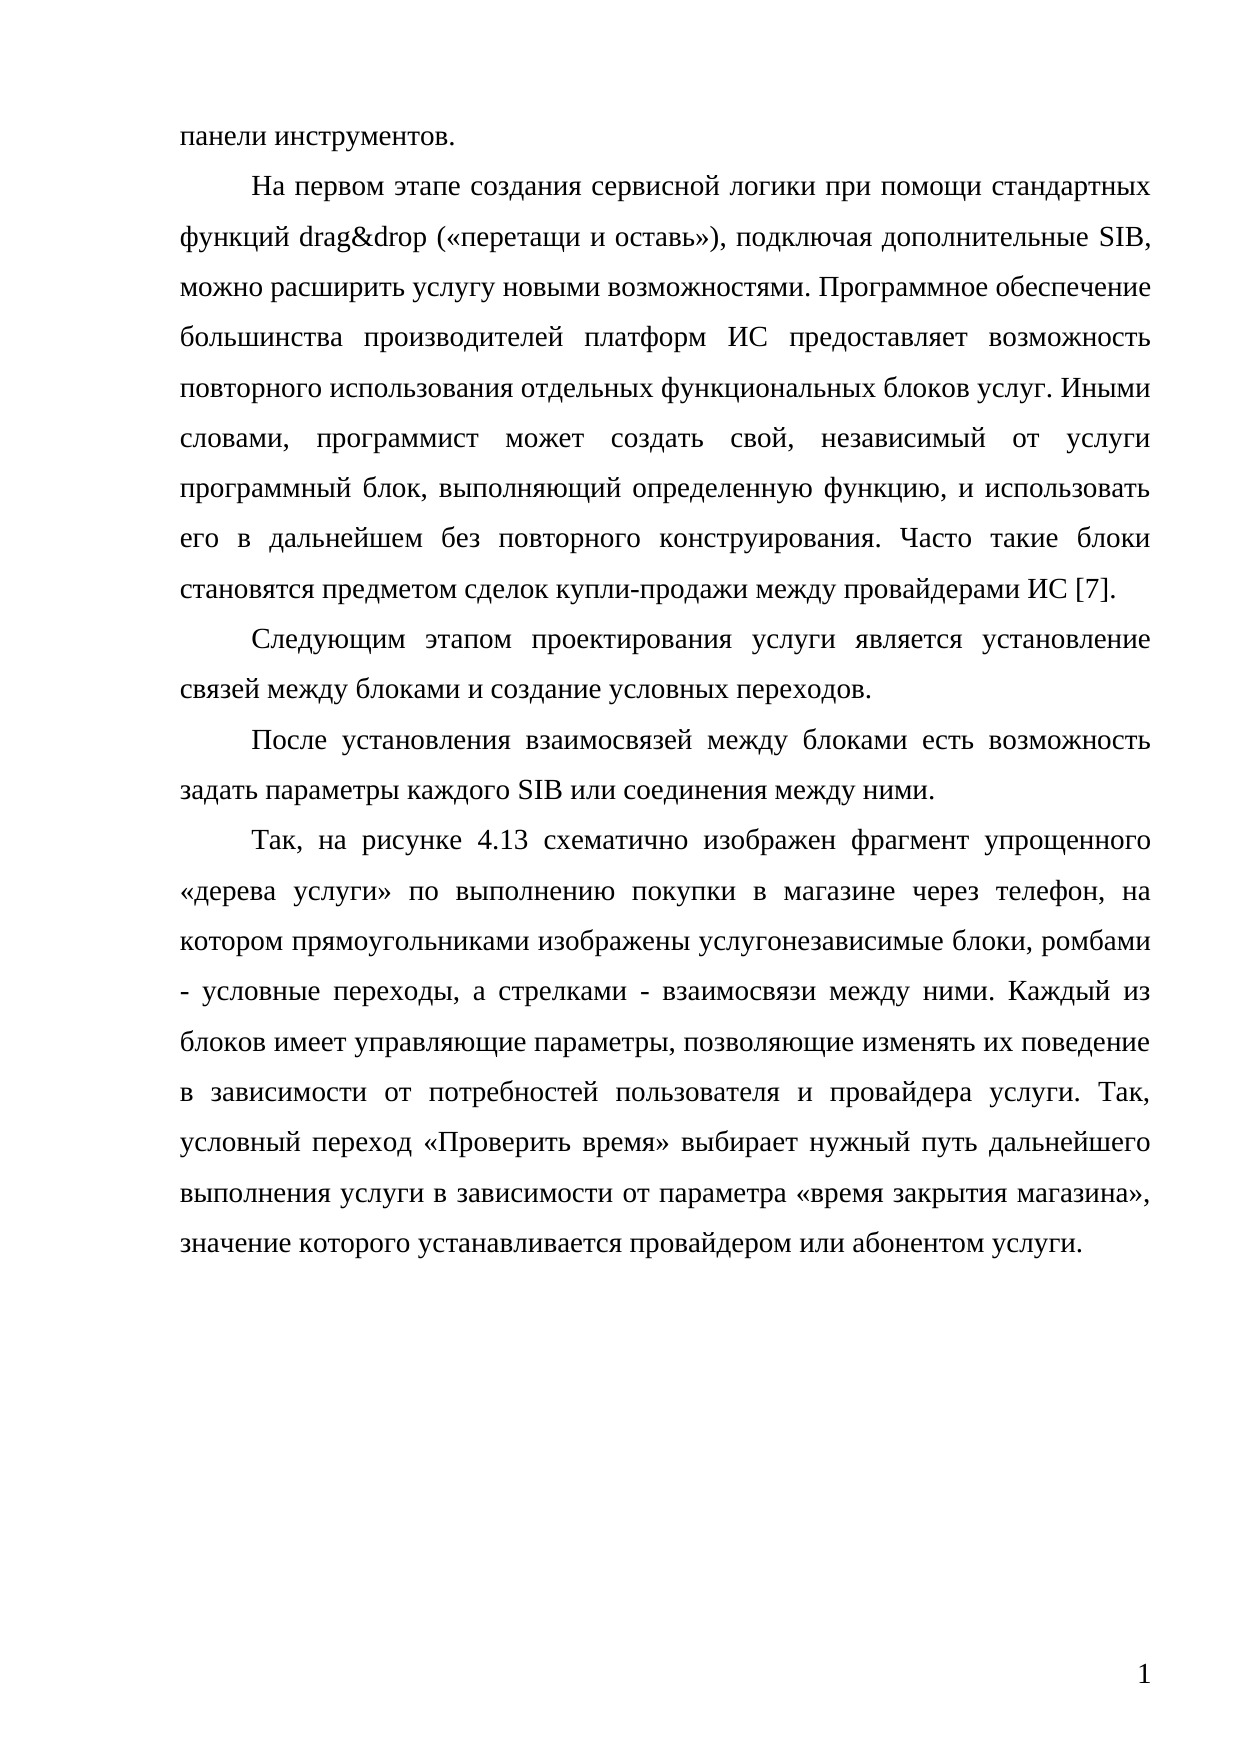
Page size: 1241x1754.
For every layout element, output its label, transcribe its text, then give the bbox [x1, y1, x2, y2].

text На первом этапе создания сервисной логики при помощи стандартных функций drag&drop («перетащи и оставь»), подключая дополнительные SIB, можно расширить услугу новыми возможностями. Программное обеспечение большинства производителей платформ ИС предоставляет возможность повторного использования отдельных функциональных блоков услуг. Иными словами, программист может создать свой, независимый от услуги программный блок, выполняющий определенную функцию, и использовать его в дальнейшем без повторного конструирования. Часто такие блоки становятся предметом сделок купли-продажи между провайдерами ИС [7]. [179, 168, 1151, 604]
text После установления взаимосвязей между блоками есть возможность задать параметры каждого SIB или соединения между ними. [179, 722, 1151, 806]
text Следующим этапом проектирования услуги является установление связей между блоками и создание условных переходов. [179, 621, 1151, 705]
text Так, на рисунке 4.13 схематично изображен фрагмент упрощенного «дерева услуги» по выполнению покупки в магазине через телефон, на котором прямоугольниками изображены услугонезависимые блоки, ромбами - условные переходы, а стрелками - взаимосвязи между ними. Каждый из блоков имеет управляющие параметры, позволяющие изменять их поведение в зависимости от потребностей пользователя и провайдера услуги. Так, условный переход «Проверить время» выбирает нужный путь дальнейшего выполнения услуги в зависимости от параметра «время закрытия магазина», значение которого устанавливается провайдером или абонентом услуги. [179, 822, 1151, 1258]
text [179, 118, 1151, 152]
